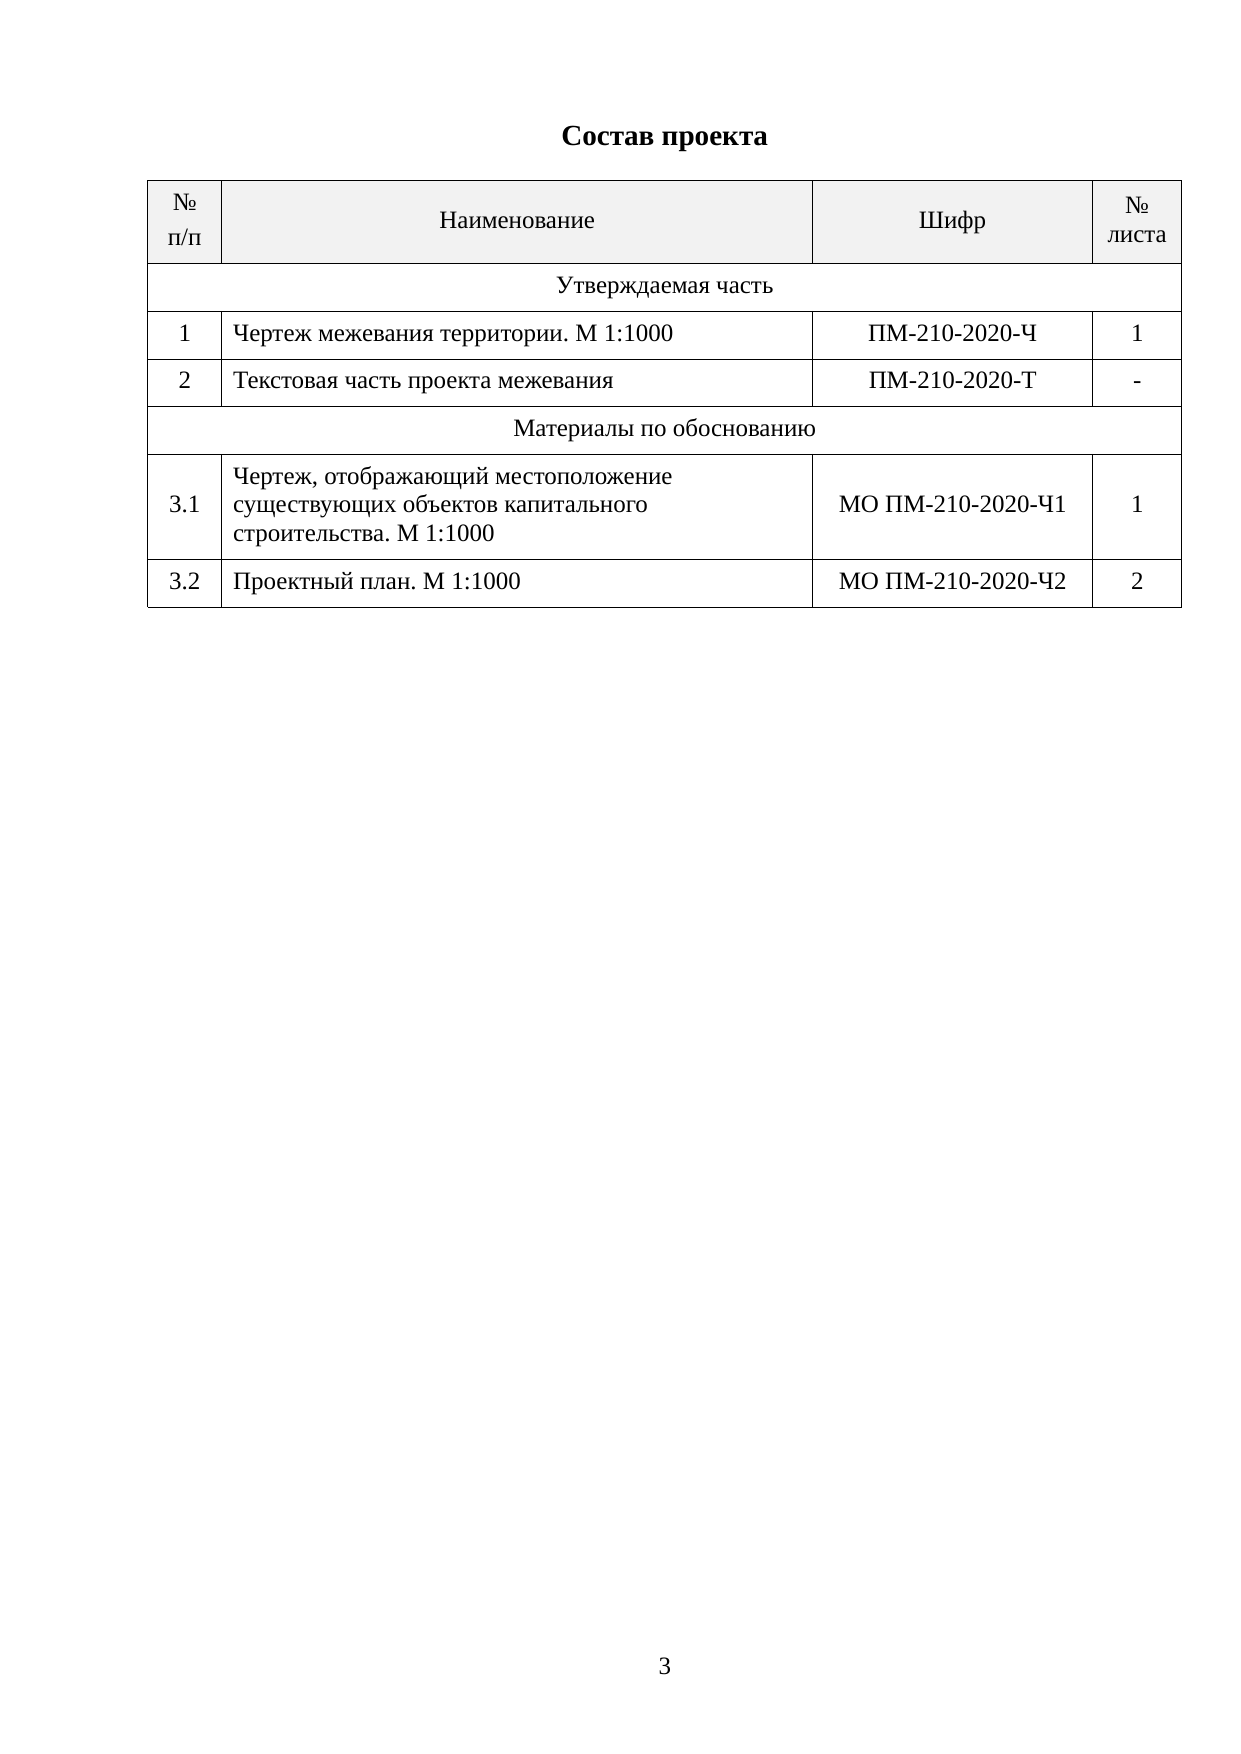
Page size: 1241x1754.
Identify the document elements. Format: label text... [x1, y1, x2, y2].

table_header Наименование [222, 181, 812, 263]
table_header № листа [1093, 181, 1181, 263]
table_cell Материалы по обоснованию [148, 407, 1181, 454]
table_cell 1 [148, 312, 221, 358]
table_cell 3.1 [148, 455, 221, 559]
table_cell 3.2 [148, 560, 221, 607]
table_cell 2 [148, 360, 221, 406]
table_cell Проектный план. М 1:1000 [222, 560, 812, 607]
table_header Шифр [813, 181, 1092, 263]
table_cell Утверждаемая часть [148, 264, 1181, 311]
text Состав проекта [148, 118, 1181, 152]
table_cell ПМ-210-2020-Т [813, 360, 1092, 406]
table_cell МО ПМ-210-2020-Ч1 [813, 455, 1092, 559]
table_cell ПМ-210-2020-Ч [813, 312, 1092, 358]
table_cell МО ПМ-210-2020-Ч2 [813, 560, 1092, 607]
table_cell Чертеж межевания территории. М 1:1000 [222, 312, 812, 358]
table_cell Чертеж, отображающий местоположение существующих объектов капитального строительства. М 1:1000 [222, 455, 812, 559]
table_cell - [1093, 360, 1181, 406]
table_cell 1 [1093, 312, 1181, 358]
table_cell 1 [1093, 455, 1181, 559]
table_header № п/п [148, 181, 221, 263]
table_cell 2 [1093, 560, 1181, 607]
table_cell Текстовая часть проекта межевания [222, 360, 812, 406]
